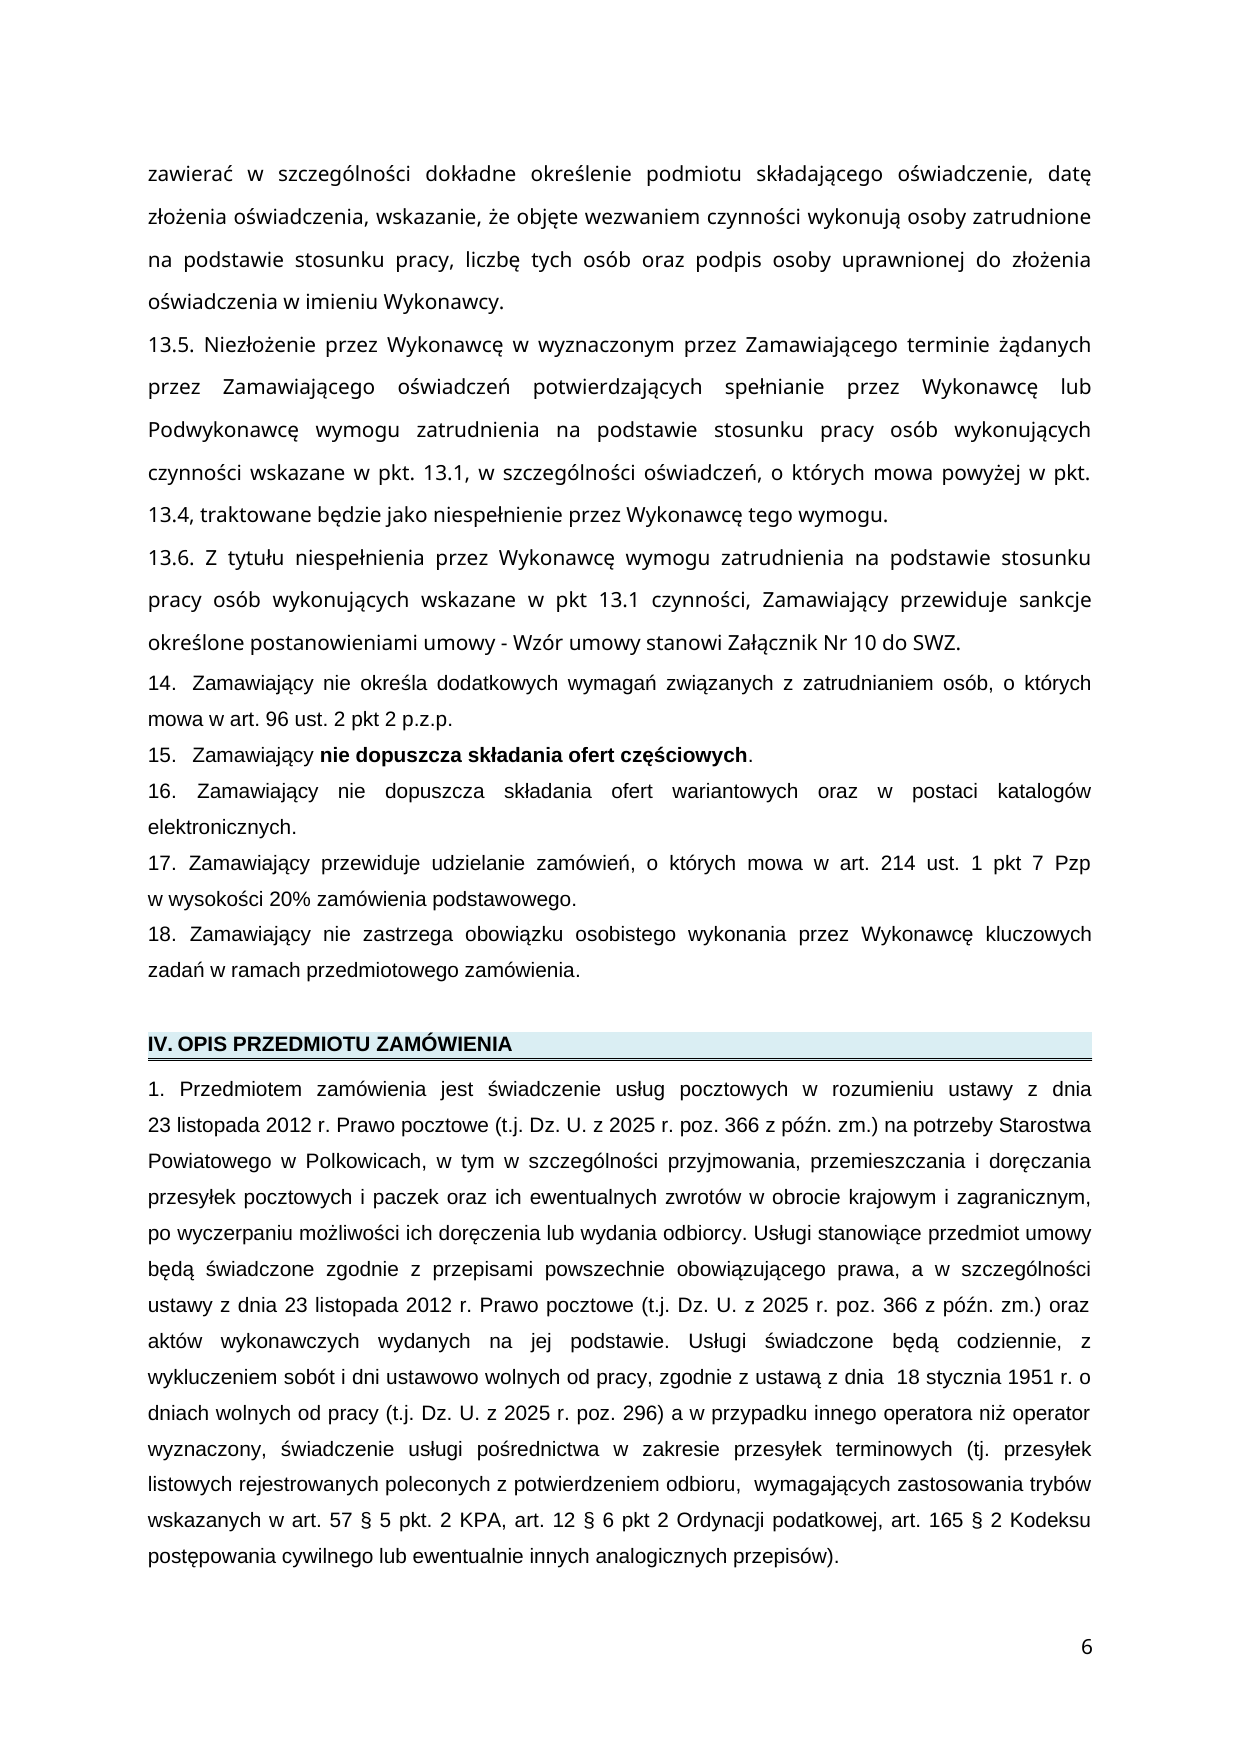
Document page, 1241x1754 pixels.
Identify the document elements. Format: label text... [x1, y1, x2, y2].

text 13.6. Z tytułu niespełnienia przez Wykonawcę wymogu zatrudnienia na podstawie stosunku pracy osób wykonujących wskazane w pkt 13.1 czynności, Zamawiający przewiduje sankcje określone postanowieniami umowy - Wzór umowy stanowi Załącznik Nr 10 do SWZ. [148, 543, 1092, 657]
list Zamawiający nie dopuszcza składania ofert częściowych. [148, 743, 1092, 767]
list Zamawiający nie zastrzega obowiązku osobistego wykonania przez Wykonawcę kluczowych zadań w ramach przedmiotowego zamówienia. [148, 922, 1092, 982]
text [148, 159, 1092, 316]
list Zamawiający nie określa dodatkowych wymagań związanych z zatrudnianiem osób, o których mowa w art. 96 ust. 2 pkt 2 p.z.p. [148, 671, 1092, 731]
list Zamawiający przewiduje udzielanie zamówień, o których mowa w art. 214 ust. 1 pkt 7 Pzp w wysokości 20% zamówienia podstawowego. [148, 850, 1092, 910]
list Zamawiający nie dopuszcza składania ofert wariantowych oraz w postaci katalogów elektronicznych. [148, 778, 1092, 838]
list OPIS PRZEDMIOTU ZAMÓWIENIA [148, 1032, 1092, 1058]
text 1. Przedmiotem zamówienia jest świadczenie usług pocztowych w rozumieniu ustawy z dnia 23 listopada 2012 r. Prawo pocztowe (t.j. Dz. U. z 2025 r. poz. 366 z późn. zm.) na potrzeby Starostwa Powiatowego w Polkowicach, w tym w szczególności przyjmowania, przemieszczania i doręczania przesyłek pocztowych i paczek oraz ich ewentualnych zwrotów w obrocie krajowym i zagranicznym, po wyczerpaniu możliwości ich doręczenia lub wydania odbiorcy. Usługi stanowiące przedmiot umowy będą świadczone zgodnie z przepisami powszechnie obowiązującego prawa, a w szczególności ustawy z dnia 23 listopada 2012 r. Prawo pocztowe (t.j. Dz. U. z 2025 r. poz. 366 z późn. zm.) oraz aktów wykonawczych wydanych na jej podstawie. Usługi świadczone będą codziennie, z wykluczeniem sobót i dni ustawowo wolnych od pracy, zgodnie z ustawą z dnia 18 stycznia 1951 r. o dniach wolnych od pracy (t.j. Dz. U. z 2025 r. poz. 296) a w przypadku innego operatora niż operator wyznaczony, świadczenie usługi pośrednictwa w zakresie przesyłek terminowych (tj. przesyłek listowych rejestrowanych poleconych z potwierdzeniem odbioru, wymagających zastosowania trybów wskazanych w art. 57 § 5 pkt. 2 KPA, art. 12 § 6 pkt 2 Ordynacji podatkowej, art. 165 § 2 Kodeksu postępowania cywilnego lub ewentualnie innych analogicznych przepisów). [148, 1077, 1092, 1568]
text 13.5. Niezłożenie przez Wykonawcę w wyznaczonym przez Zamawiającego terminie żądanych przez Zamawiającego oświadczeń potwierdzających spełnianie przez Wykonawcę lub Podwykonawcę wymogu zatrudnienia na podstawie stosunku pracy osób wykonujących czynności wskazane w pkt. 13.1, w szczególności oświadczeń, o których mowa powyżej w pkt. 13.4, traktowane będzie jako niespełnienie przez Wykonawcę tego wymogu. [148, 330, 1092, 529]
